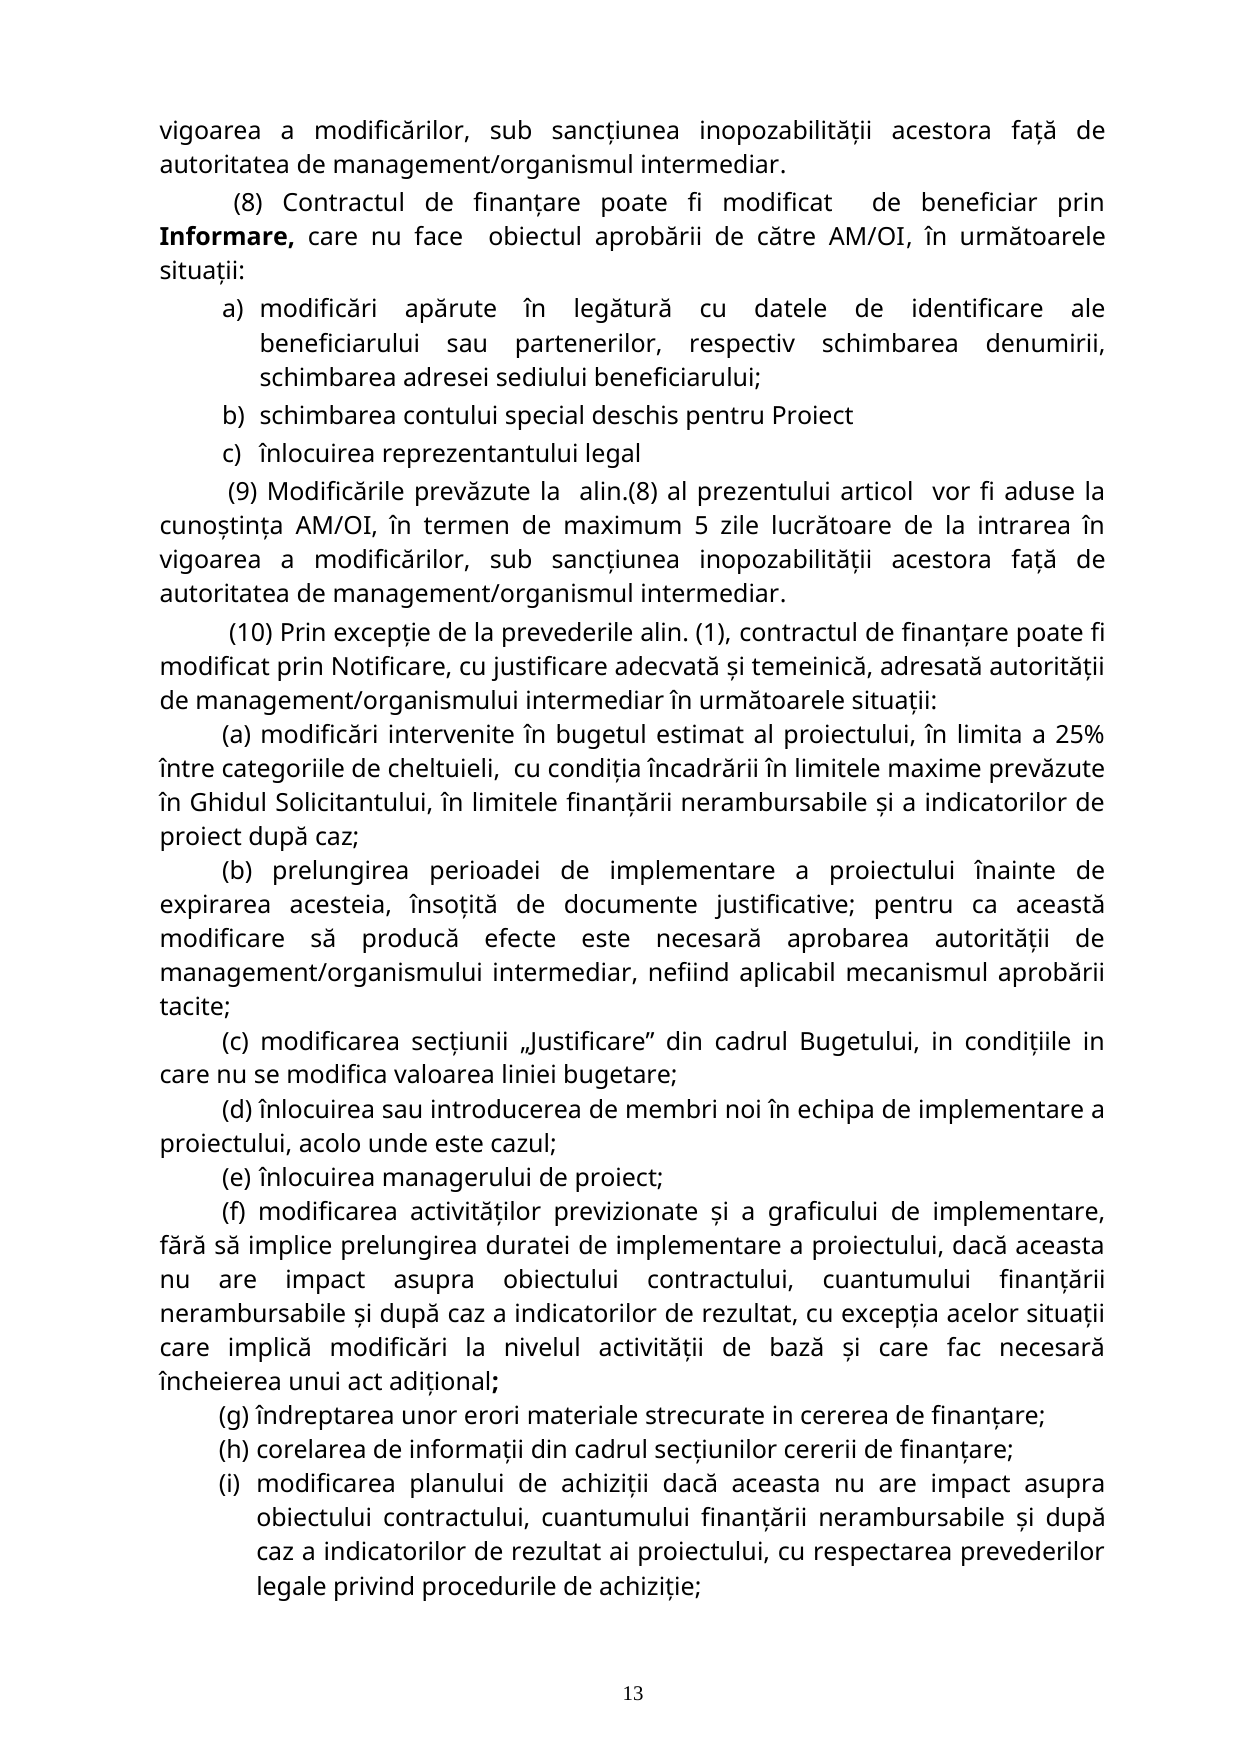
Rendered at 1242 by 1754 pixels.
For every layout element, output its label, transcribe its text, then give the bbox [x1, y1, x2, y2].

text (b) prelungirea perioadei de implementare a proiectului înainte de expirarea acesteia, însoțită de documente justificative; pentru ca această modificare să producă efecte este necesară aprobarea autorității de management/organismului intermediar, nefiind aplicabil mecanismul aprobării tacite; [159, 853, 1106, 1023]
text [159, 112, 1106, 181]
text (8) Contractul de finanțare poate fi modificat de beneficiar prin Informare, care nu face obiectul aprobării de către AM/OI, în următoarele situații: [159, 185, 1106, 287]
list îndreptarea unor erori materiale strecurate in cererea de finanțare; [218, 1398, 1106, 1432]
list modificarea planului de achiziții dacă aceasta nu are impact asupra obiectului contractului, cuantumului finanțării nerambursabile și după caz a indicatorilor de rezultat ai proiectului, cu respectarea prevederilor legale privind procedurile de achiziție; [218, 1466, 1106, 1602]
text (d) înlocuirea sau introducerea de membri noi în echipa de implementare a proiectului, acolo unde este cazul; [159, 1091, 1106, 1159]
list corelarea de informații din cadrul secțiunilor cererii de finanțare; [218, 1432, 1106, 1466]
text (a) modificări intervenite în bugetul estimat al proiectului, în limita a 25% între categoriile de cheltuieli, cu condiția încadrării în limitele maxime prevăzute în Ghidul Solicitantului, în limitele finanțării nerambursabile și a indicatorilor de proiect după caz; [159, 717, 1106, 853]
list modificări apărute în legătură cu datele de identificare ale beneficiarului sau partenerilor, respectiv schimbarea denumirii, schimbarea adresei sediului beneficiarului; [222, 291, 1106, 393]
list înlocuirea reprezentantului legal [222, 436, 1106, 470]
text (c) modificarea secțiunii „Justificare” din cadrul Bugetului, in condițiile in care nu se modifica valoarea liniei bugetare; [159, 1023, 1106, 1091]
list înlocuirea managerului de proiect; [222, 1159, 1106, 1193]
text (f) modificarea activităților previzionate și a graficului de implementare, fără să implice prelungirea duratei de implementare a proiectului, dacă aceasta nu are impact asupra obiectului contractului, cuantumului finanțării nerambursabile și după caz a indicatorilor de rezultat, cu excepția acelor situații care implică modificări la nivelul activității de bază și care fac necesară încheierea unui act adițional; [159, 1193, 1106, 1398]
list schimbarea contului special deschis pentru Proiect [222, 397, 1106, 432]
text (9) Modificările prevăzute la alin.(8) al prezentului articol vor fi aduse la cunoştinţa AM/OI, în termen de maximum 5 zile lucrătoare de la intrarea în vigoarea a modificărilor, sub sancţiunea inopozabilităţii acestora faţă de autoritatea de management/organismul intermediar. [159, 474, 1106, 610]
text (10) Prin excepție de la prevederile alin. (1), contractul de finanțare poate fi modificat prin Notificare, cu justificare adecvată și temeinică, adresată autorității de management/organismului intermediar în următoarele situații: [159, 614, 1106, 717]
